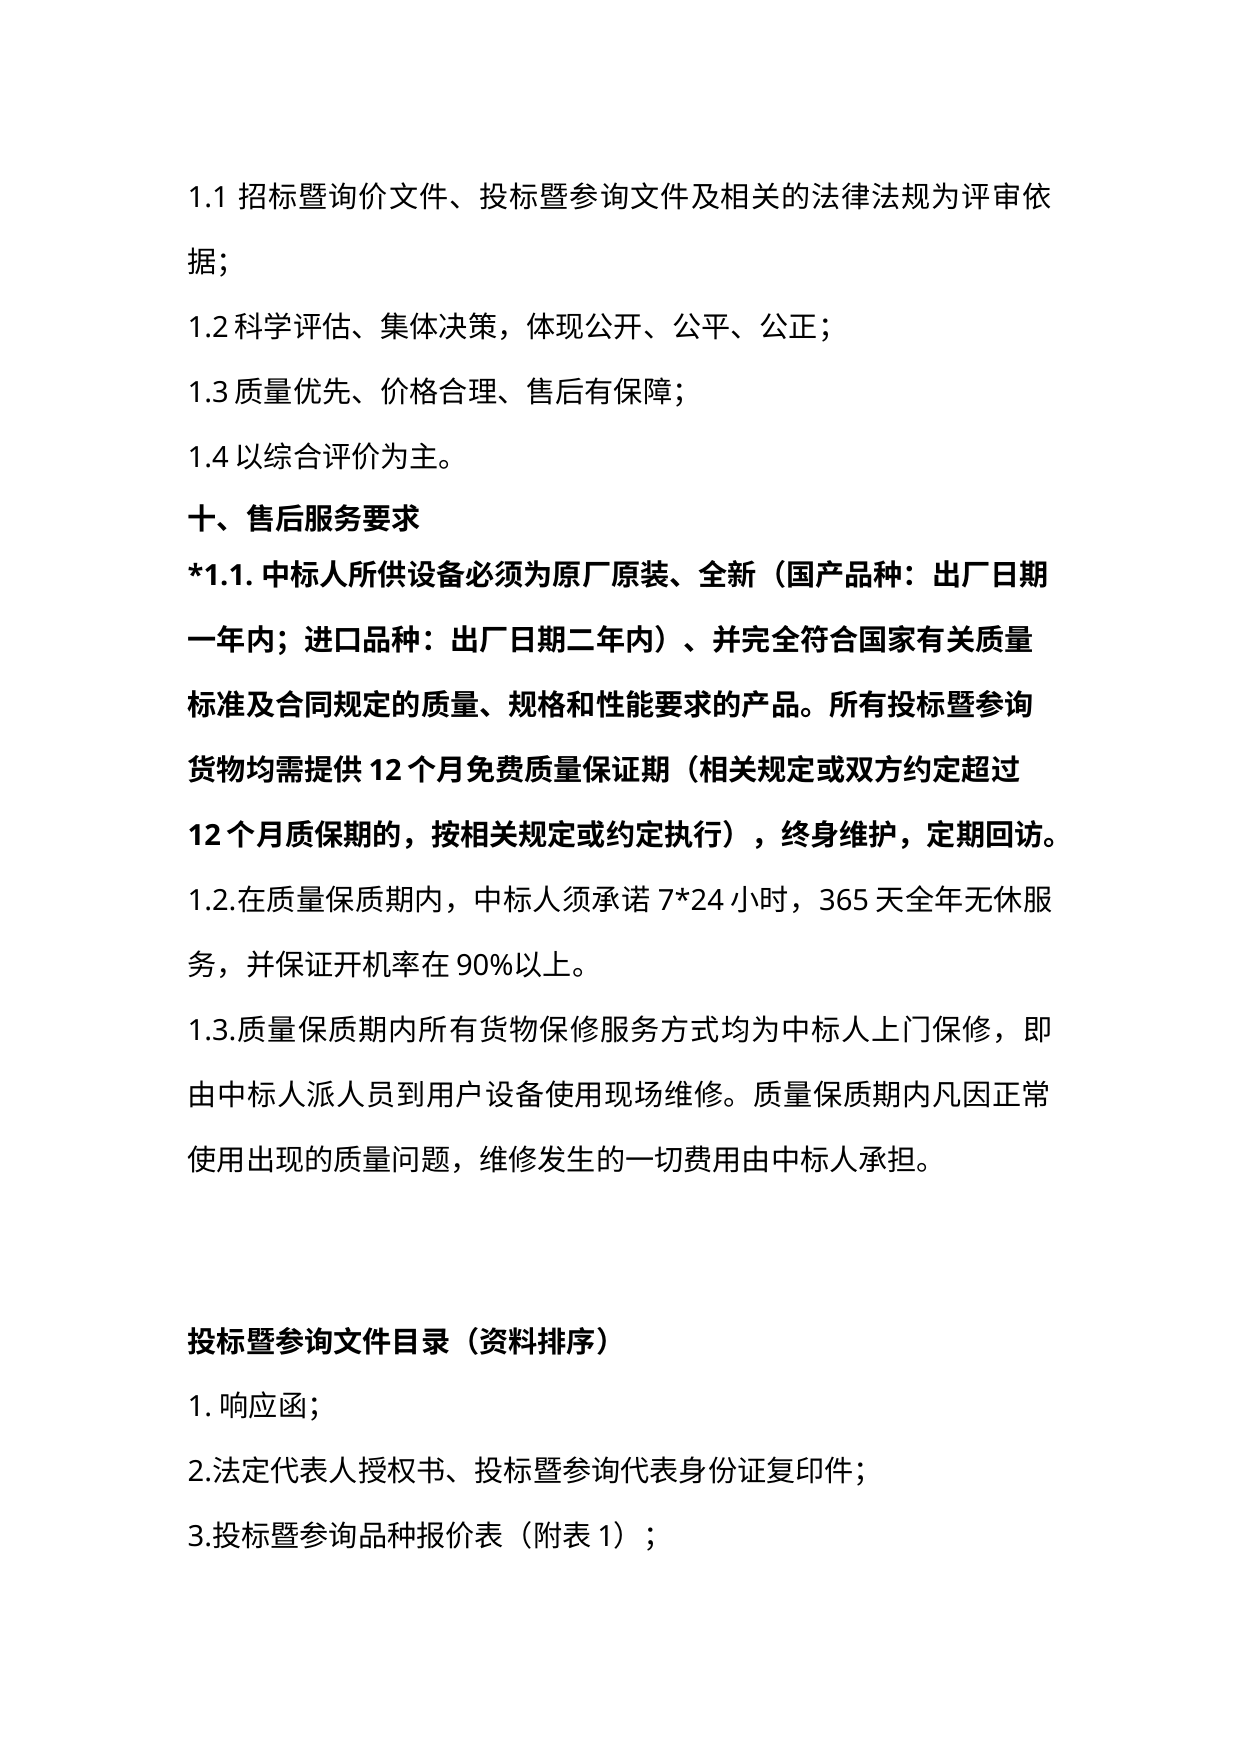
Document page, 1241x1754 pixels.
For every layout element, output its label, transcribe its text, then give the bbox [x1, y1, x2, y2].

subtitle 十、售后服务要求 [187, 487, 1053, 540]
text *1.1. 中标人所供设备必须为原厂原装、全新（国产品种：出厂日期一年内；进口品种：出厂日期二年内）、并完全符合国家有关质量标准及合同规定的质量、规格和性能要求的产品。所有投标暨参询货物均需提供12个月免费质量保证期（相关规定或双方约定超过12个月质保期的，按相关规定或约定执行），终身维护，定期回访。 [187, 540, 1053, 865]
text 1.4以综合评价为主。 [187, 422, 1053, 487]
text 2.法定代表人授权书、投标暨参询代表身份证复印件； [187, 1437, 1053, 1502]
text 1.3质量优先、价格合理、售后有保障； [187, 357, 1053, 422]
text 1.2科学评估、集体决策，体现公开、公平、公正； [187, 292, 1053, 357]
text 投标暨参询文件目录（资料排序） [187, 1307, 1053, 1372]
text 1.1 招标暨询价文件、投标暨参询文件及相关的法律法规为评审依据； [187, 162, 1053, 292]
text 1.2.在质量保质期内，中标人须承诺7*24小时，365天全年无休服务，并保证开机率在90%以上。 [187, 865, 1053, 995]
text 1.3.质量保质期内所有货物保修服务方式均为中标人上门保修，即由中标人派人员到用户设备使用现场维修。质量保质期内凡因正常使用出现的质量问题，维修发生的一切费用由中标人承担。 [187, 995, 1053, 1190]
text 1. 响应函； [187, 1372, 1053, 1437]
text 3.投标暨参询品种报价表（附表1）； [187, 1502, 1053, 1567]
